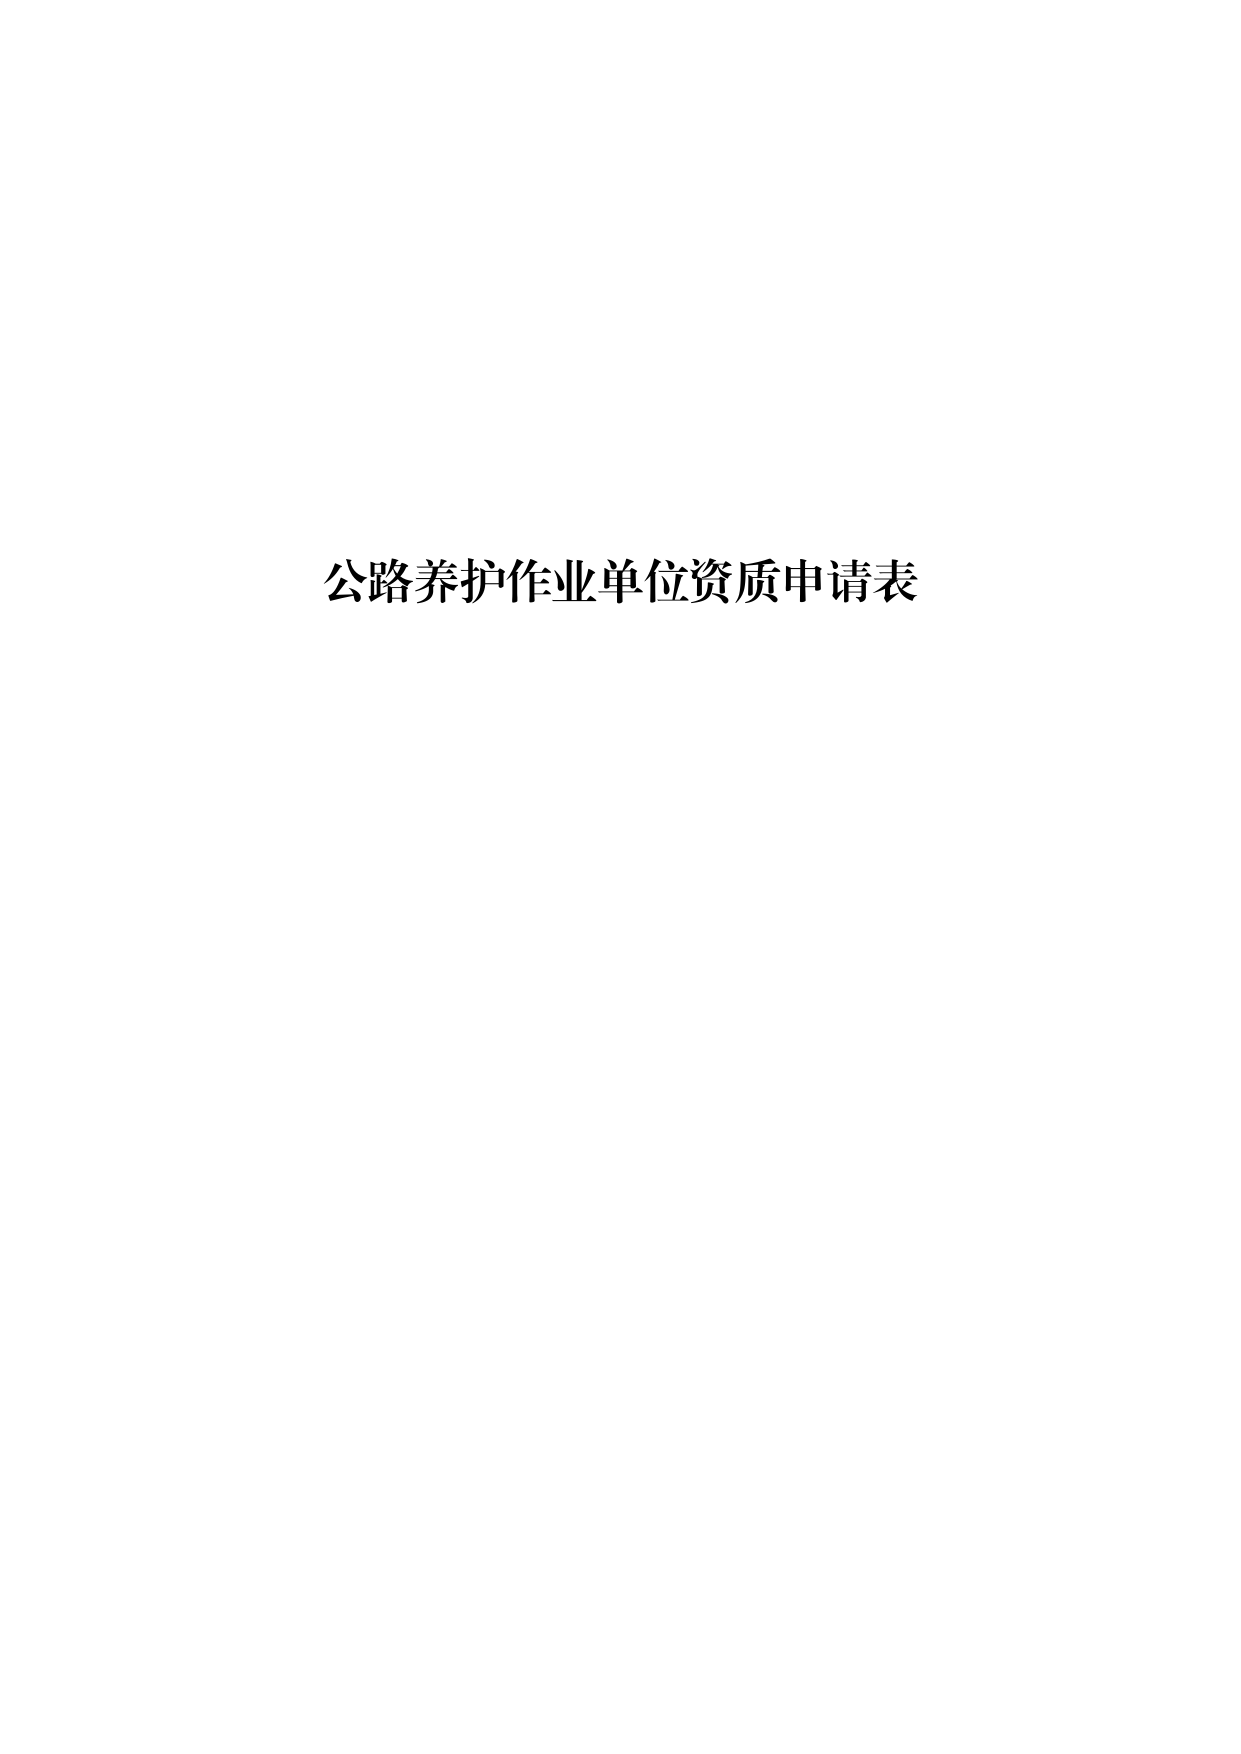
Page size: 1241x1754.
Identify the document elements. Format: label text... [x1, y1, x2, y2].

text 公路养护作业单位资质申请表 [187, 552, 1053, 617]
